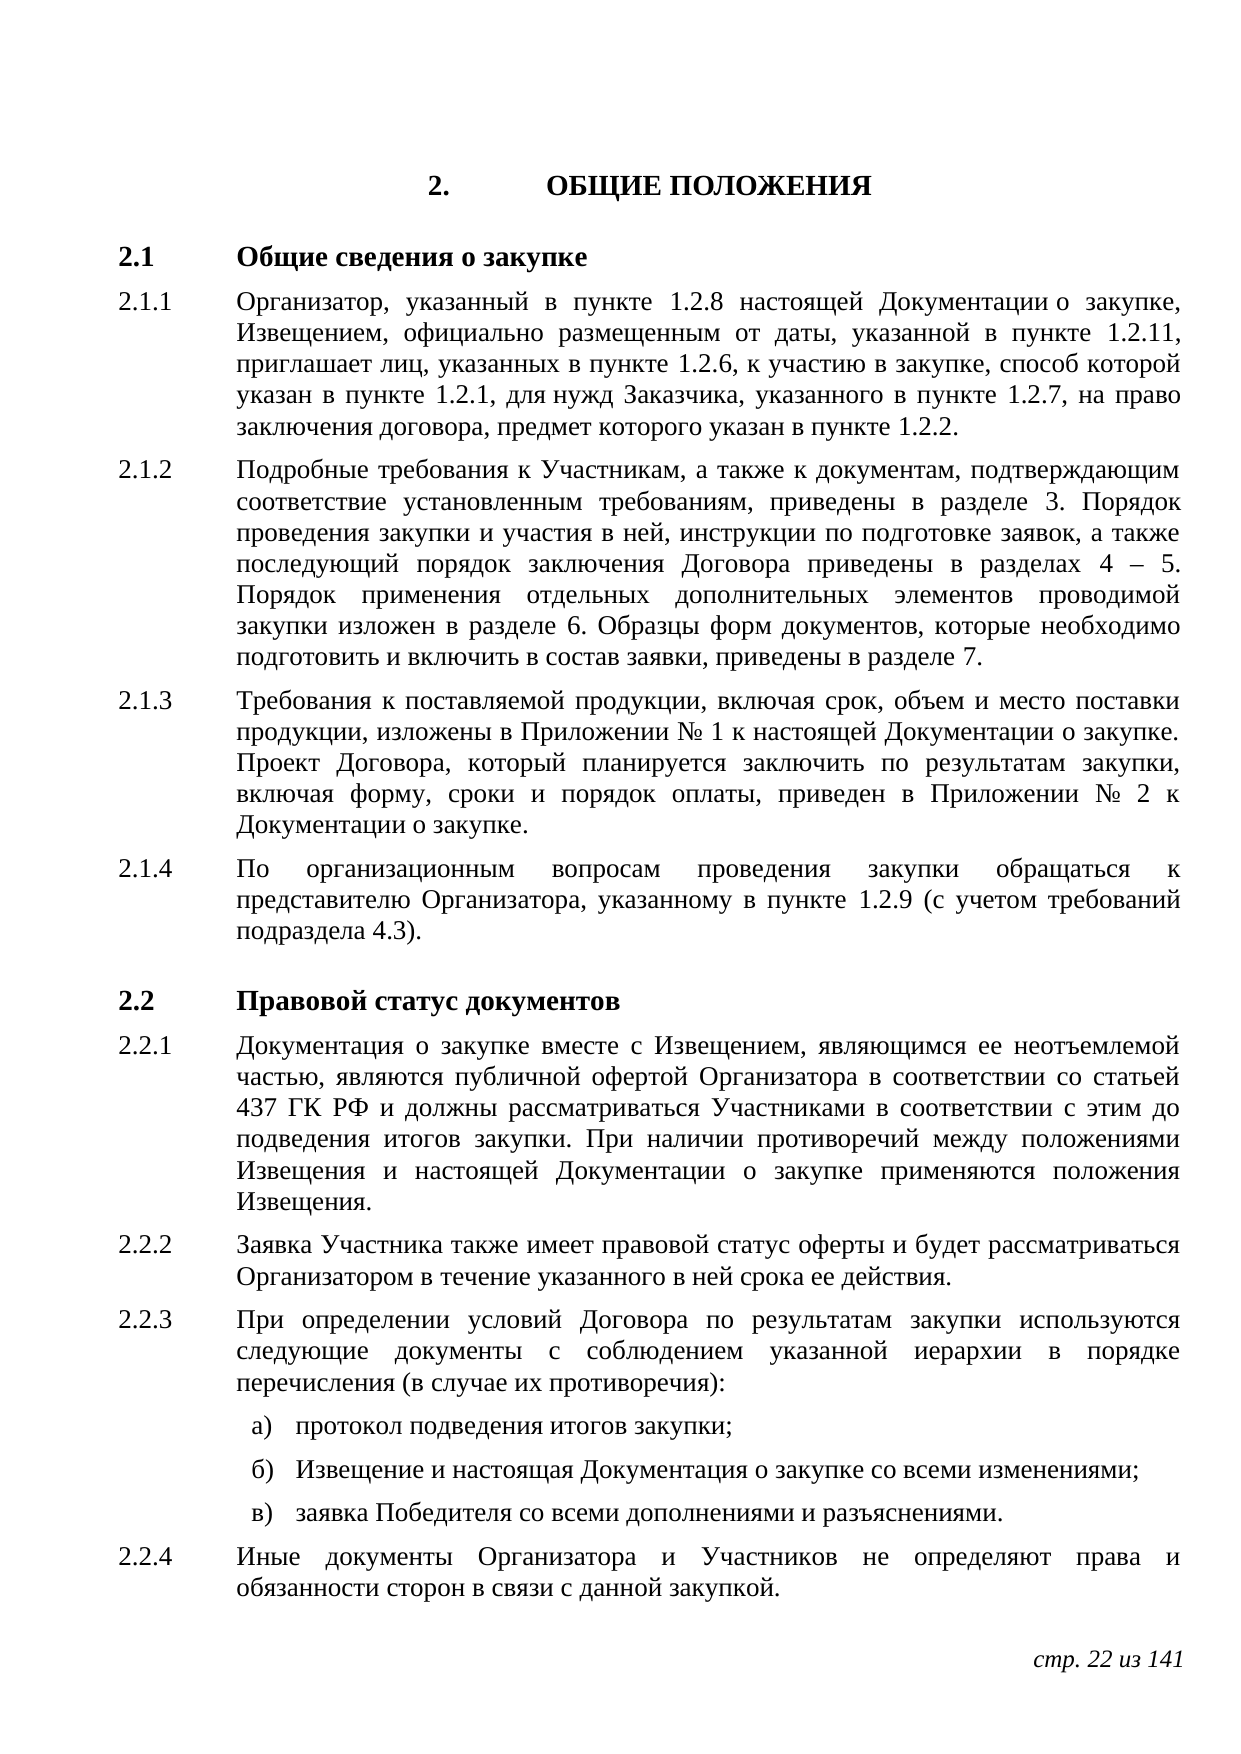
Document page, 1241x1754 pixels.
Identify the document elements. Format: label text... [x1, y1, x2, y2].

list протокол подведения итогов закупки; [251, 1409, 1181, 1440]
list Иные документы Организатора и Участников не определяют права и обязанности сторон в связи с данной закупкой. [118, 1540, 1181, 1602]
text Подробные требования к Участникам, а также к документам, подтверждающим соответствие установленным требованиям, приведены в разделе 3. Порядок проведения закупки и участия в ней, инструкции по подготовке заявок, а также последующий порядок заключения Договора приведены в разделах 4 – 5. Порядок применения отдельных дополнительных элементов проводимой закупки изложен в разделе 6. Образцы форм документов, которые необходимо подготовить и включить в состав заявки, приведены в разделе 7. [118, 453, 1181, 671]
subtitle Общие сведения о закупке [118, 239, 1181, 273]
list заявка Победителя со всеми дополнениями и разъяснениями. [251, 1497, 1181, 1528]
text По организационным вопросам проведения закупки обращаться к представителю Организатора, указанному в пункте 1.2.9 (с учетом требований подраздела 4.3). [118, 852, 1181, 946]
list Извещение и настоящая Документация о закупке со всеми изменениями; [251, 1453, 1181, 1484]
list При определении условий Договора по результатам закупки используются следующие документы с соблюдением указанной иерархии в порядке перечисления (в случае их противоречия): [118, 1303, 1181, 1397]
subtitle Правовой статус документов [118, 983, 1181, 1017]
text Организатор, указанный в пункте 1.2.8 настоящей Документации о закупке, Извещением, официально размещенным от даты, указанной в пункте 1.2.11, приглашает лиц, указанных в пункте 1.2.6, к участию в закупке, способ которой указан в пункте 1.2.1, для нужд Заказчика, указанного в пункте 1.2.7, на право заключения договора, предмет которого указан в пункте 1.2.2. [118, 285, 1181, 441]
text Требования к поставляемой продукции, включая срок, объем и место поставки продукции, изложены в Приложении № 1 к настоящей Документации о закупке. Проект Договора, который планируется заключить по результатам закупки, включая форму, сроки и порядок оплаты, приведен в Приложении № 2 к Документации о закупке. [118, 684, 1181, 840]
list Документация о закупке вместе с Извещением, являющимся ее неотъемлемой частью, являются публичной офертой Организатора в соответствии со статьей 437 ГК РФ и должны рассматриваться Участниками в соответствии с этим до подведения итогов закупки. При наличии противоречий между положениями Извещения и настоящей Документации о закупке применяются положения Извещения. [118, 1029, 1181, 1216]
list Заявка Участника также имеет правовой статус оферты и будет рассматриваться Организатором в течение указанного в ней срока ее действия. [118, 1228, 1181, 1291]
subtitle ОБЩИЕ ПОЛОЖЕНИЯ [118, 168, 1181, 202]
